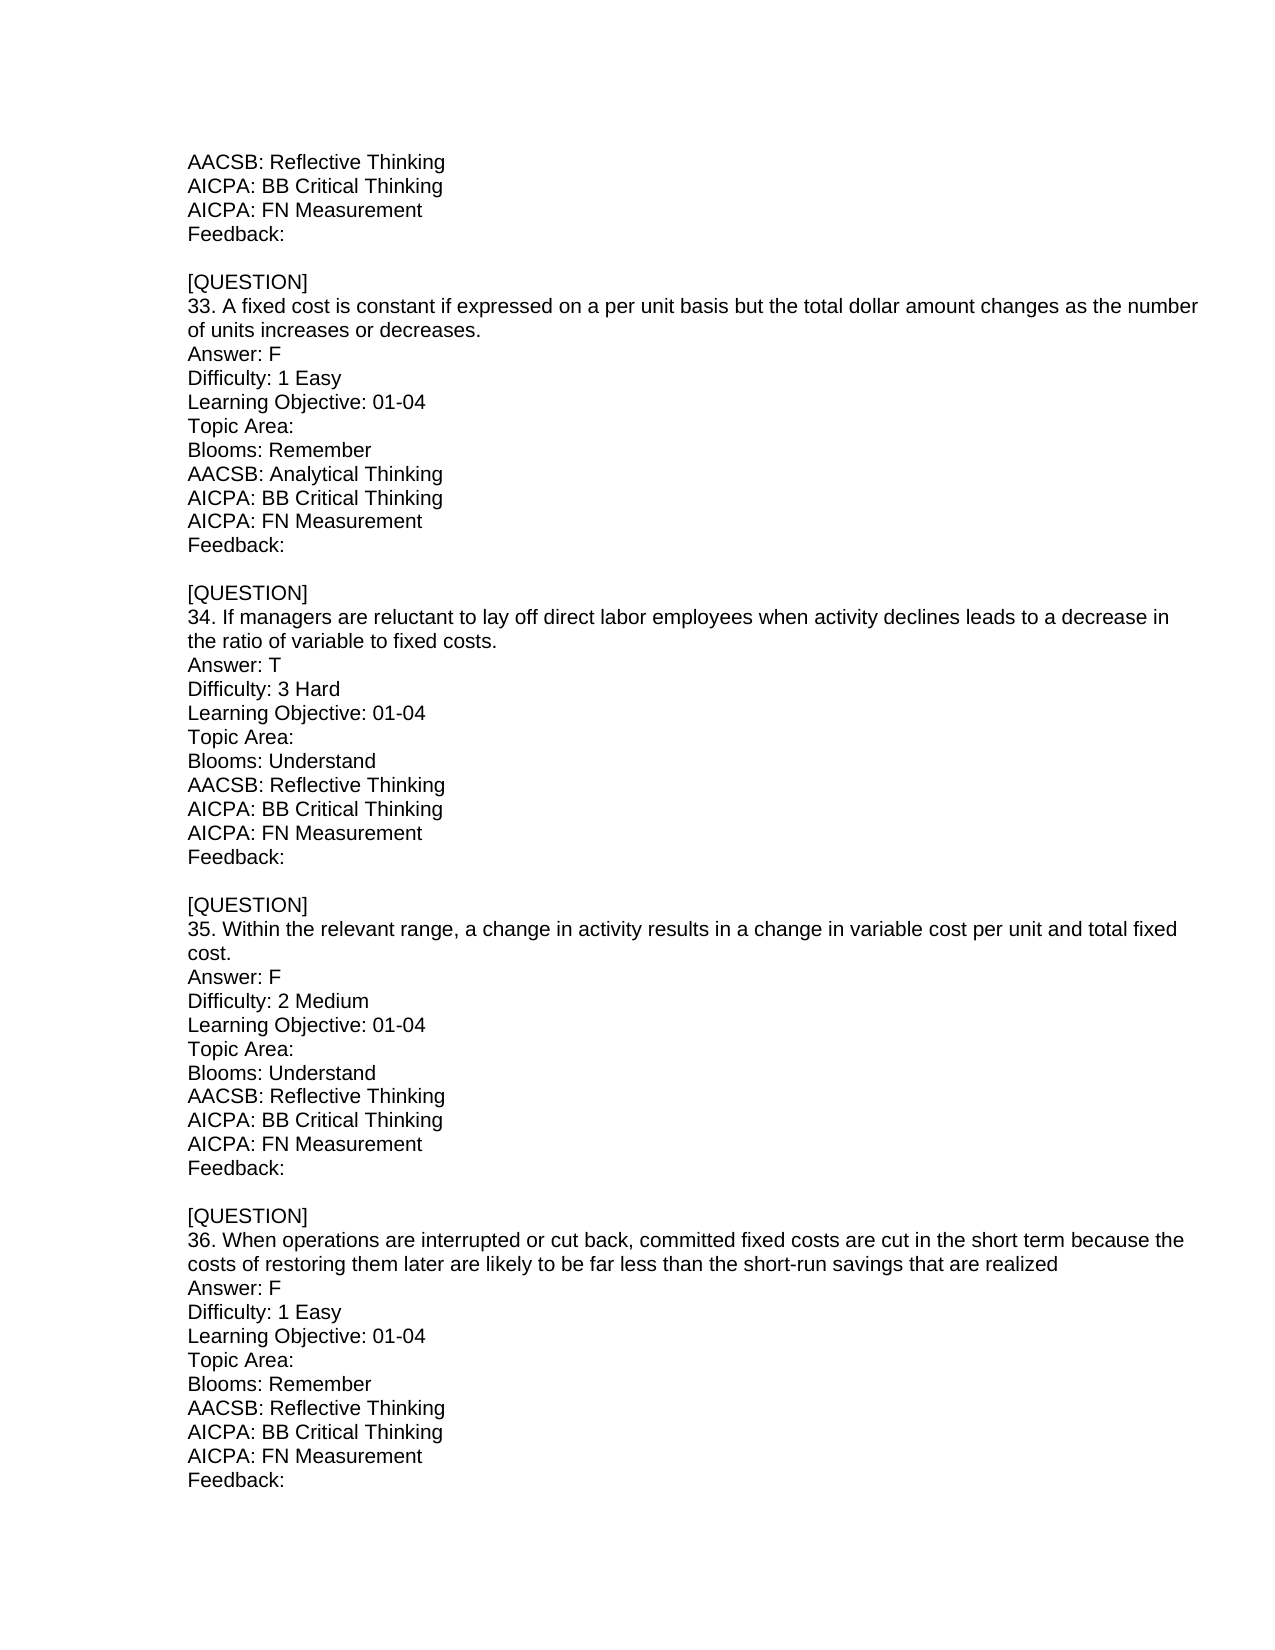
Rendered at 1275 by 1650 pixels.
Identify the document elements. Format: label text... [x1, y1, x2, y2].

text Topic Area: [187, 1036, 1200, 1060]
text Difficulty: 1 Easy [187, 1300, 1200, 1324]
text Difficulty: 2 Medium [187, 988, 1200, 1012]
text Learning Objective: 01-04 [187, 701, 1200, 725]
text AACSB: Reflective Thinking [187, 1084, 1200, 1108]
text 35. Within the relevant range, a change in activity results in a change in variable cost per unit and total fixed cost. [187, 917, 1200, 964]
text Topic Area: [187, 1348, 1200, 1372]
text Answer: F [187, 1276, 1200, 1300]
text Feedback: [187, 1468, 1200, 1492]
text Learning Objective: 01-04 [187, 389, 1200, 413]
text 36. When operations are interrupted or cut back, committed fixed costs are cut in the short term because the costs of restoring them later are likely to be far less than the short-run savings that are realized [187, 1228, 1200, 1276]
text Answer: T [187, 653, 1200, 677]
text Learning Objective: 01-04 [187, 1324, 1200, 1348]
text Difficulty: 1 Easy [187, 366, 1200, 389]
text [QUESTION] [187, 270, 1200, 294]
text Feedback: [187, 222, 1200, 246]
text AICPA: BB Critical Thinking [187, 485, 1200, 509]
text 34. If managers are reluctant to lay off direct labor employees when activity declines leads to a decrease in the ratio of variable to fixed costs. [187, 605, 1200, 653]
text AICPA: BB Critical Thinking [187, 174, 1200, 198]
text 33. A fixed cost is constant if expressed on a per unit basis but the total dollar amount changes as the number of units increases or decreases. [187, 294, 1200, 342]
text Feedback: [187, 845, 1200, 869]
text AICPA: FN Measurement [187, 1444, 1200, 1468]
text AICPA: FN Measurement [187, 821, 1200, 845]
text AACSB: Analytical Thinking [187, 461, 1200, 485]
text AICPA: BB Critical Thinking [187, 1108, 1200, 1132]
text Blooms: Remember [187, 1372, 1200, 1396]
text Feedback: [187, 1156, 1200, 1180]
text Blooms: Understand [187, 1060, 1200, 1084]
text AACSB: Reflective Thinking [187, 150, 1200, 174]
text Blooms: Remember [187, 437, 1200, 461]
text [QUESTION] [187, 893, 1200, 917]
text AICPA: FN Measurement [187, 509, 1200, 533]
text AICPA: BB Critical Thinking [187, 797, 1200, 821]
text Difficulty: 3 Hard [187, 677, 1200, 701]
text Answer: F [187, 342, 1200, 366]
text Learning Objective: 01-04 [187, 1012, 1200, 1036]
text Answer: F [187, 964, 1200, 988]
text Blooms: Understand [187, 749, 1200, 773]
text [QUESTION] [187, 581, 1200, 605]
text Topic Area: [187, 725, 1200, 749]
text [QUESTION] [187, 1204, 1200, 1228]
text AICPA: FN Measurement [187, 1132, 1200, 1156]
text AACSB: Reflective Thinking [187, 773, 1200, 797]
text AACSB: Reflective Thinking [187, 1396, 1200, 1420]
text Topic Area: [187, 413, 1200, 437]
text Feedback: [187, 533, 1200, 557]
text AICPA: FN Measurement [187, 198, 1200, 222]
text AICPA: BB Critical Thinking [187, 1420, 1200, 1444]
